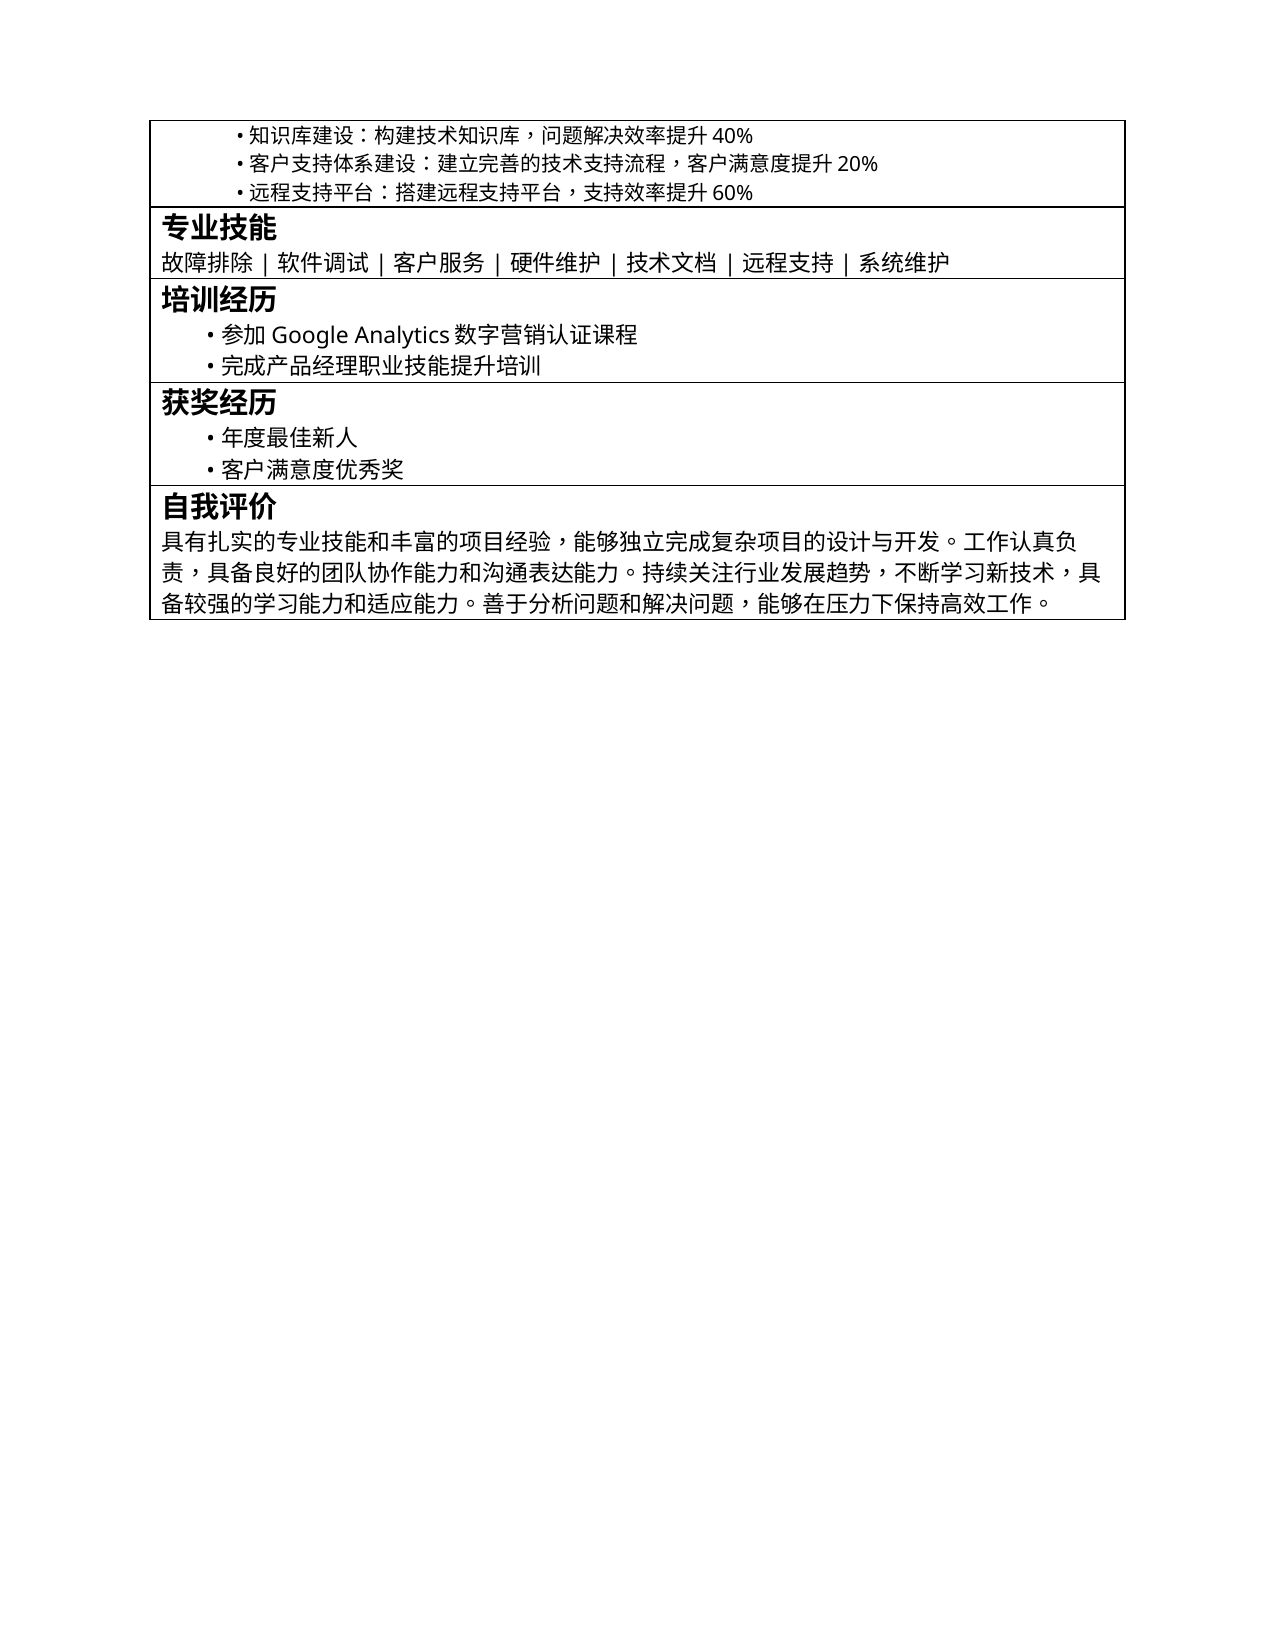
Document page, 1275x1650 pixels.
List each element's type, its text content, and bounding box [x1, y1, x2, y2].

table_cell 自我评价 具有扎实的专业技能和丰富的项目经验，能够独立完成复杂项目的设计与开发。工作认真负责，具备良好的团队协作能力和沟通表达能力。持续关注行业发展趋势，不断学习新技术，具备较强的学习能力和适应能力。善于分析问题和解决问题，能够在压力下保持高效工作。 [151, 486, 1124, 619]
table_cell 培训经历 • 参加Google Analytics数字营销认证课程 • 完成产品经理职业技能提升培训 [151, 279, 1124, 382]
table_cell 专业技能 故障排除 | 软件调试 | 客户服务 | 硬件维护 | 技术文档 | 远程支持 | 系统维护 [151, 208, 1124, 278]
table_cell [151, 121, 1124, 206]
table_cell 获奖经历 • 年度最佳新人 • 客户满意度优秀奖 [151, 383, 1124, 485]
